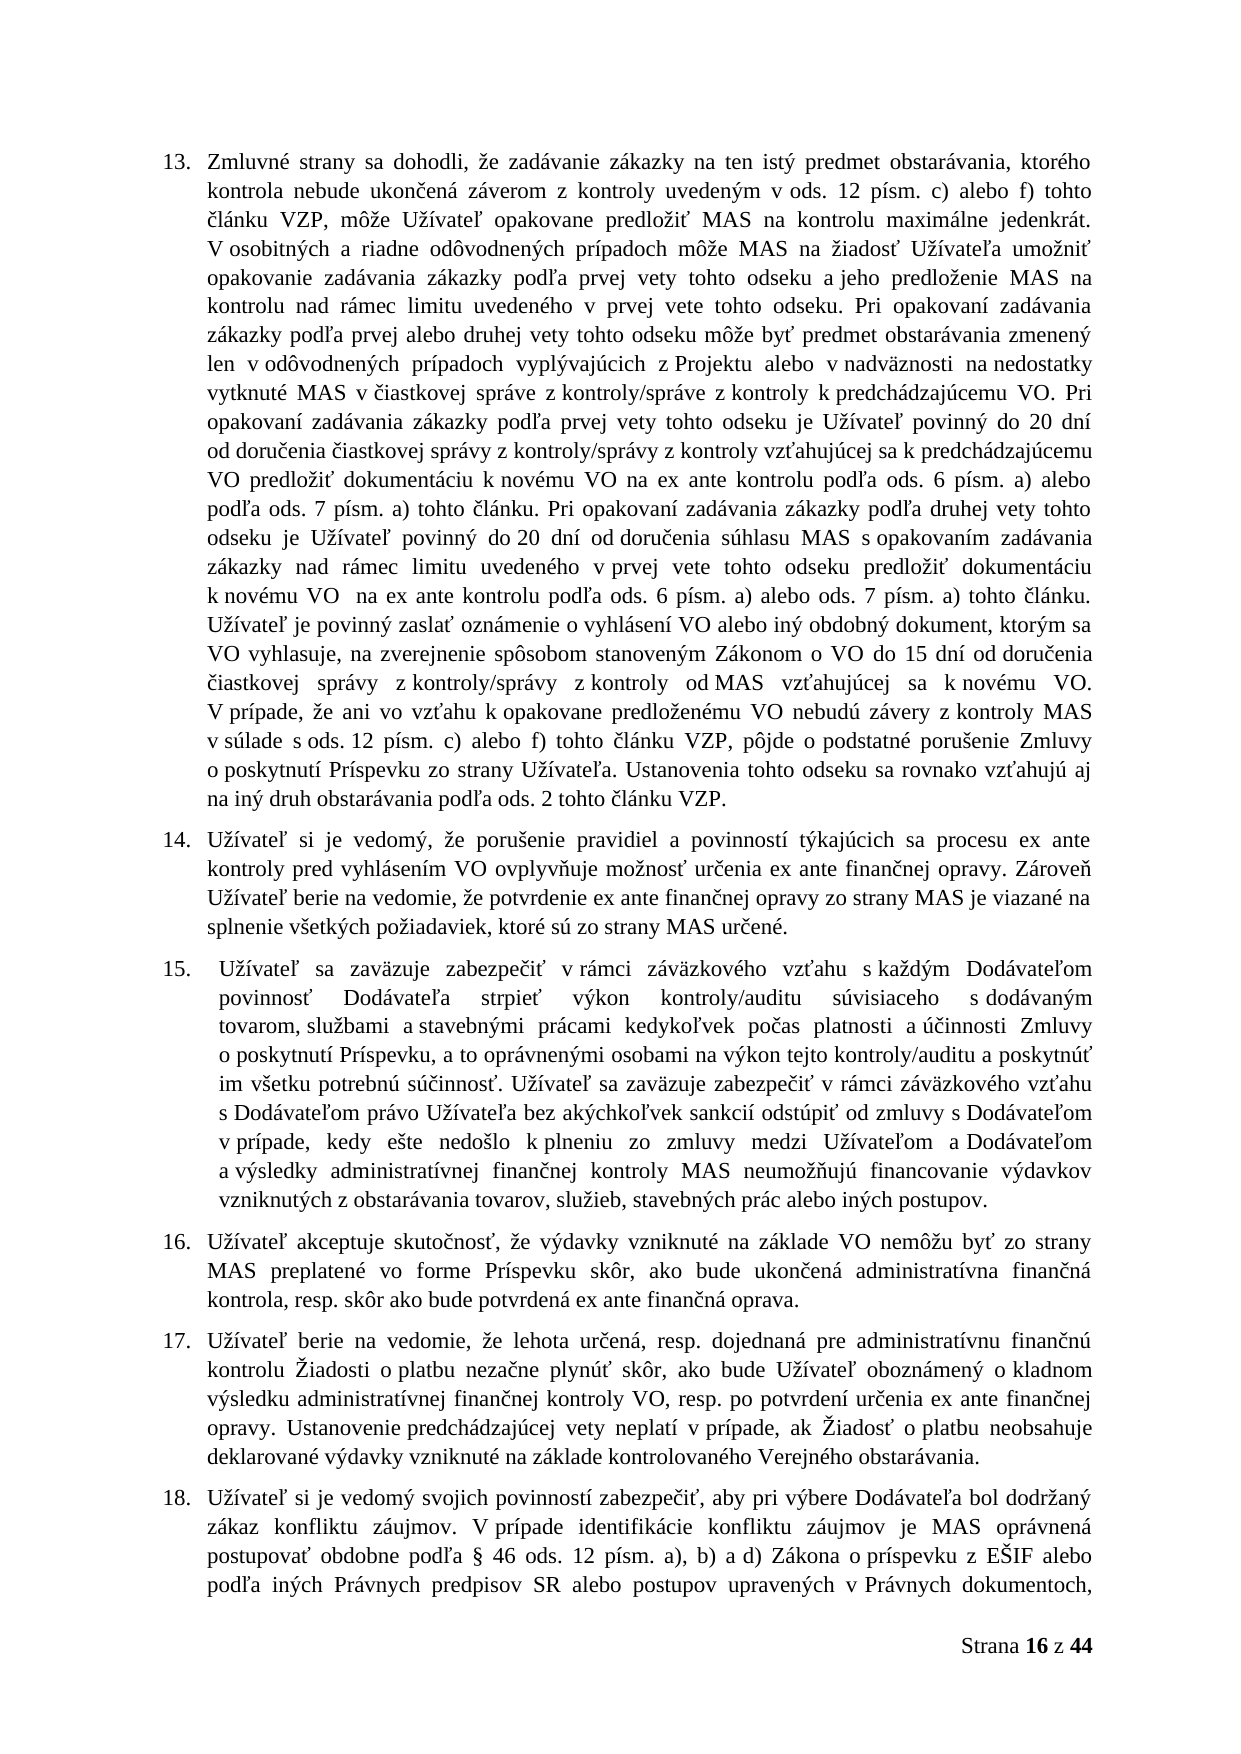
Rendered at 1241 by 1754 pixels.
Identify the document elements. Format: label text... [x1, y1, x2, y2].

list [162, 1484, 1092, 1598]
list Užívateľ si je vedomý, že porušenie pravidiel a povinností týkajúcich sa procesu ex ante kontroly pred vyhlásením VO ovplyvňuje možnosť určenia ex ante finančnej opravy. Zároveň Užívateľ berie na vedomie, že potvrdenie ex ante finančnej opravy zo strany MAS je viazané na splnenie všetkých požiadaviek, ktoré sú zo strany MAS určené. [162, 826, 1092, 939]
list Užívateľ akceptuje skutočnosť, že výdavky vzniknuté na základe VO nemôžu byť zo strany MAS preplatené vo forme Príspevku skôr, ako bude ukončená administratívna finančná kontrola, resp. skôr ako bude potvrdená ex ante finančná oprava. [162, 1228, 1092, 1312]
list Užívateľ sa zaväzuje zabezpečiť v rámci záväzkového vzťahu s každým Dodávateľom povinnosť Dodávateľa strpieť výkon kontroly/auditu súvisiaceho s dodávaným tovarom, službami a stavebnými prácami kedykoľvek počas platnosti a účinnosti Zmluvy o poskytnutí Príspevku, a to oprávnenými osobami na výkon tejto kontroly/auditu a poskytnúť im všetku potrebnú súčinnosť. Užívateľ sa zaväzuje zabezpečiť v rámci záväzkového vzťahu s Dodávateľom právo Užívateľa bez akýchkoľvek sankcií odstúpiť od zmluvy s Dodávateľom v prípade, kedy ešte nedošlo k plneniu zo zmluvy medzi Užívateľom a Dodávateľom a výsledky administratívnej finančnej kontroly MAS neumožňujú financovanie výdavkov vzniknutých z obstarávania tovarov, služieb, stavebných prác alebo iných postupov. [162, 954, 1092, 1213]
list Zmluvné strany sa dohodli, že zadávanie zákazky na ten istý predmet obstarávania, ktorého kontrola nebude ukončená záverom z kontroly uvedeným v ods. 12 písm. c) alebo f) tohto článku VZP, môže Užívateľ opakovane predložiť MAS na kontrolu maximálne jedenkrát. V osobitných a riadne odôvodnených prípadoch môže MAS na žiadosť Užívateľa umožniť opakovanie zadávania zákazky podľa prvej vety tohto odseku a jeho predloženie MAS na kontrolu nad rámec limitu uvedeného v prvej vete tohto odseku. Pri opakovaní zadávania zákazky podľa prvej alebo druhej vety tohto odseku môže byť predmet obstarávania zmenený len v odôvodnených prípadoch vyplývajúcich z Projektu alebo v nadväznosti na nedostatky vytknuté MAS v čiastkovej správe z kontroly/správe z kontroly k predchádzajúcemu VO. Pri opakovaní zadávania zákazky podľa prvej vety tohto odseku je Užívateľ povinný do 20 dní od doručenia čiastkovej správy z kontroly/správy z kontroly vzťahujúcej sa k predchádzajúcemu VO predložiť dokumentáciu k novému VO na ex ante kontrolu podľa ods. 6 písm. a) alebo podľa ods. 7 písm. a) tohto článku. Pri opakovaní zadávania zákazky podľa druhej vety tohto odseku je Užívateľ povinný do 20 dní od doručenia súhlasu MAS s opakovaním zadávania zákazky nad rámec limitu uvedeného v prvej vete tohto odseku predložiť dokumentáciu k novému VO na ex ante kontrolu podľa ods. 6 písm. a) alebo ods. 7 písm. a) tohto článku. Užívateľ je povinný zaslať oznámenie o vyhlásení VO alebo iný obdobný dokument, ktorým sa VO vyhlasuje, na zverejnenie spôsobom stanoveným Zákonom o VO do 15 dní od doručenia čiastkovej správy z kontroly/správy z kontroly od MAS vzťahujúcej sa k novému VO. V prípade, že ani vo vzťahu k opakovane predloženému VO nebudú závery z kontroly MAS v súlade s ods. 12 písm. c) alebo f) tohto článku VZP, pôjde o podstatné porušenie Zmluvy o poskytnutí Príspevku zo strany Užívateľa. Ustanovenia tohto odseku sa rovnako vzťahujú aj na iný druh obstarávania podľa ods. 2 tohto článku VZP. [162, 148, 1092, 811]
list Užívateľ berie na vedomie, že lehota určená, resp. dojednaná pre administratívnu finančnú kontrolu Žiadosti o platbu nezačne plynúť skôr, ako bude Užívateľ oboznámený o kladnom výsledku administratívnej finančnej kontroly VO, resp. po potvrdení určenia ex ante finančnej opravy. Ustanovenie predchádzajúcej vety neplatí v prípade, ak Žiadosť o platbu neobsahuje deklarované výdavky vzniknuté na základe kontrolovaného Verejného obstarávania. [162, 1327, 1092, 1469]
